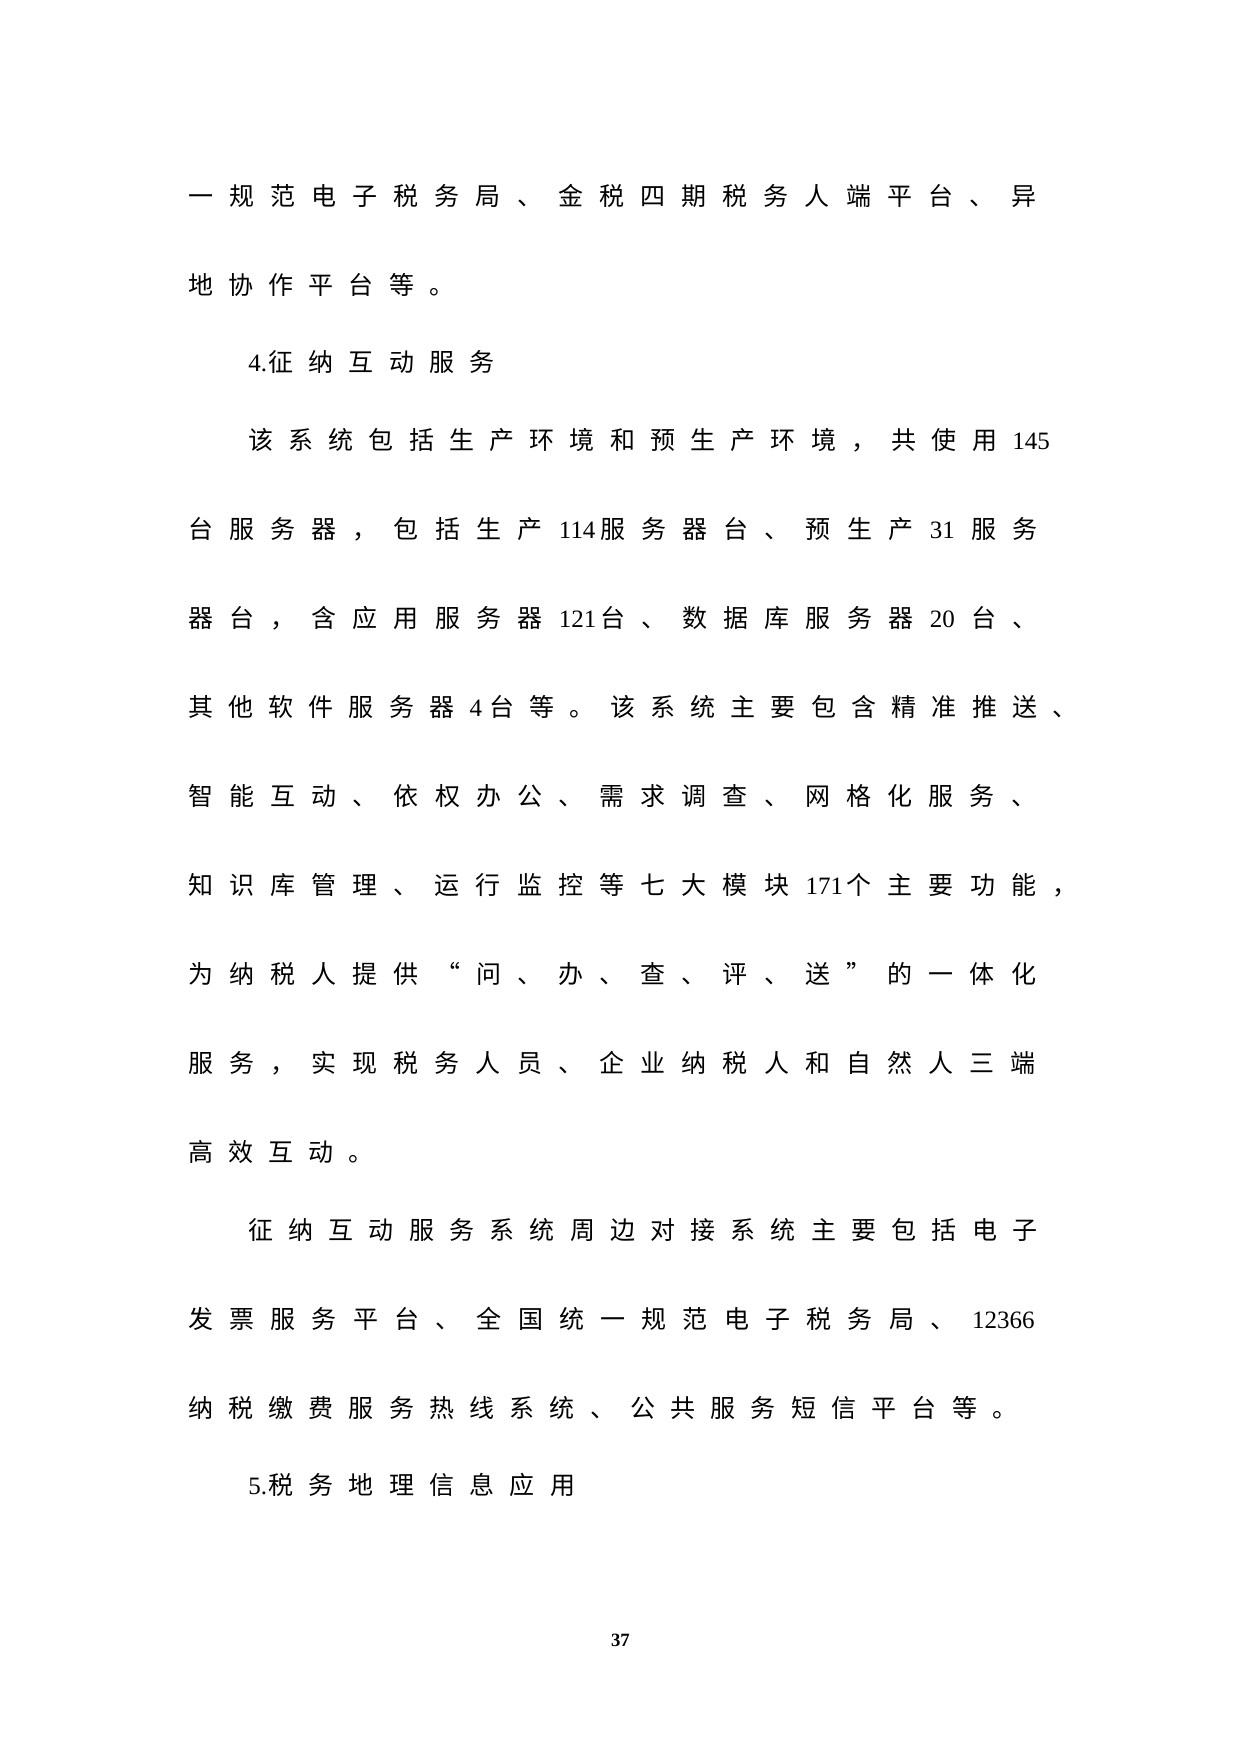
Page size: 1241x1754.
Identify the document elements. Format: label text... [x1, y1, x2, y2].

text 4.征纳互动服务 [188, 331, 1052, 390]
text 征纳互动服务系统周边对接系统主要包括电子发票服务平台、全国统一规范电子税务局、12366纳税缴费服务热线系统、公共服务短信平台等。 [188, 1198, 1052, 1436]
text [188, 164, 1052, 313]
text 该系统包括生产环境和预生产环境，共使用145台服务器，包括生产114服务器台、预生产31服务器台，含应用服务器121台、数据库服务器20台、其他软件服务器4台等。该系统主要包含精准推送、智能互动、依权办公、需求调查、网格化服务、知识库管理、运行监控等七大模块171个主要功能，为纳税人提供“问、办、查、评、送”的一体化服务，实现税务人员、企业纳税人和自然人三端高效互动。 [188, 408, 1052, 1180]
text 5.税务地理信息应用 [188, 1454, 1052, 1513]
